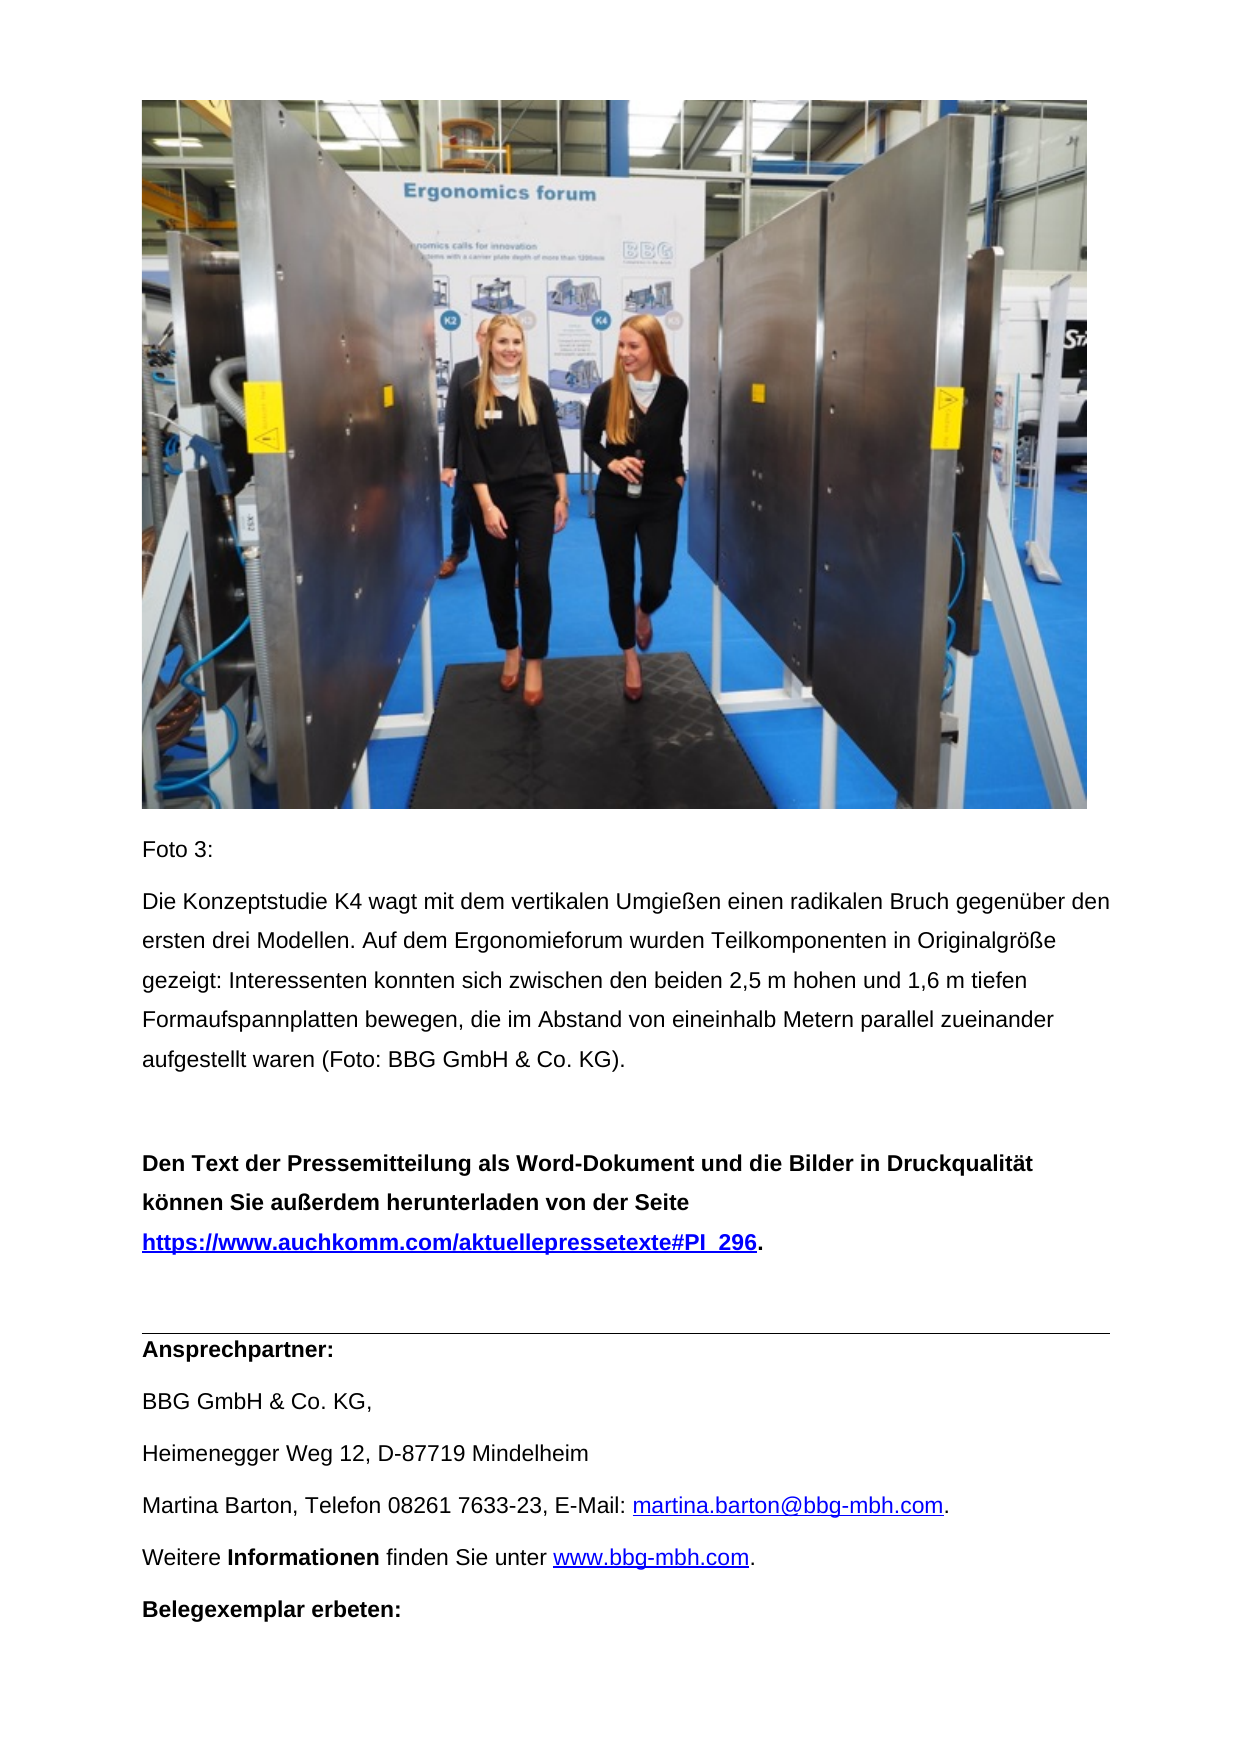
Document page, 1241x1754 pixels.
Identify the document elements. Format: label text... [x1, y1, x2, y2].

text Die Konzeptstudie K4 wagt mit dem vertikalen Umgießen einen radikalen Bruch gegenüber den ersten drei Modellen. Auf dem Ergonomieforum wurden Teilkomponenten in Originalgröße gezeigt: Interessenten konnten sich zwischen den beiden 2,5 m hohen und 1,6 m tiefen Formaufspannplatten bewegen, die im Abstand von eineinhalb Metern parallel zueinander aufgestellt waren (Foto: BBG GmbH & Co. KG). [142, 888, 1110, 1072]
text Belegexemplar erbeten: [142, 1596, 1110, 1622]
text BBG GmbH & Co. KG, [142, 1388, 1110, 1414]
text Ansprechpartner: [142, 1334, 1110, 1362]
text Heimenegger Weg 12, D-87719 Mindelheim [142, 1440, 1110, 1466]
text Martina Barton, Telefon 08261 7633-23, E-Mail: martina.barton@bbg-mbh.com. [142, 1492, 1110, 1518]
text Den Text der Pressemitteilung als Word-Dokument und die Bilder in Druckqualität können Sie außerdem herunterladen von der Seite https://www.auchkomm.com/aktuellepressetexte#PI_296. [142, 1150, 1110, 1255]
picture [141, 100, 1087, 809]
text Foto 3: [142, 836, 1110, 862]
text Weitere Informationen finden Sie unter www.bbg-mbh.com. [142, 1544, 1110, 1570]
